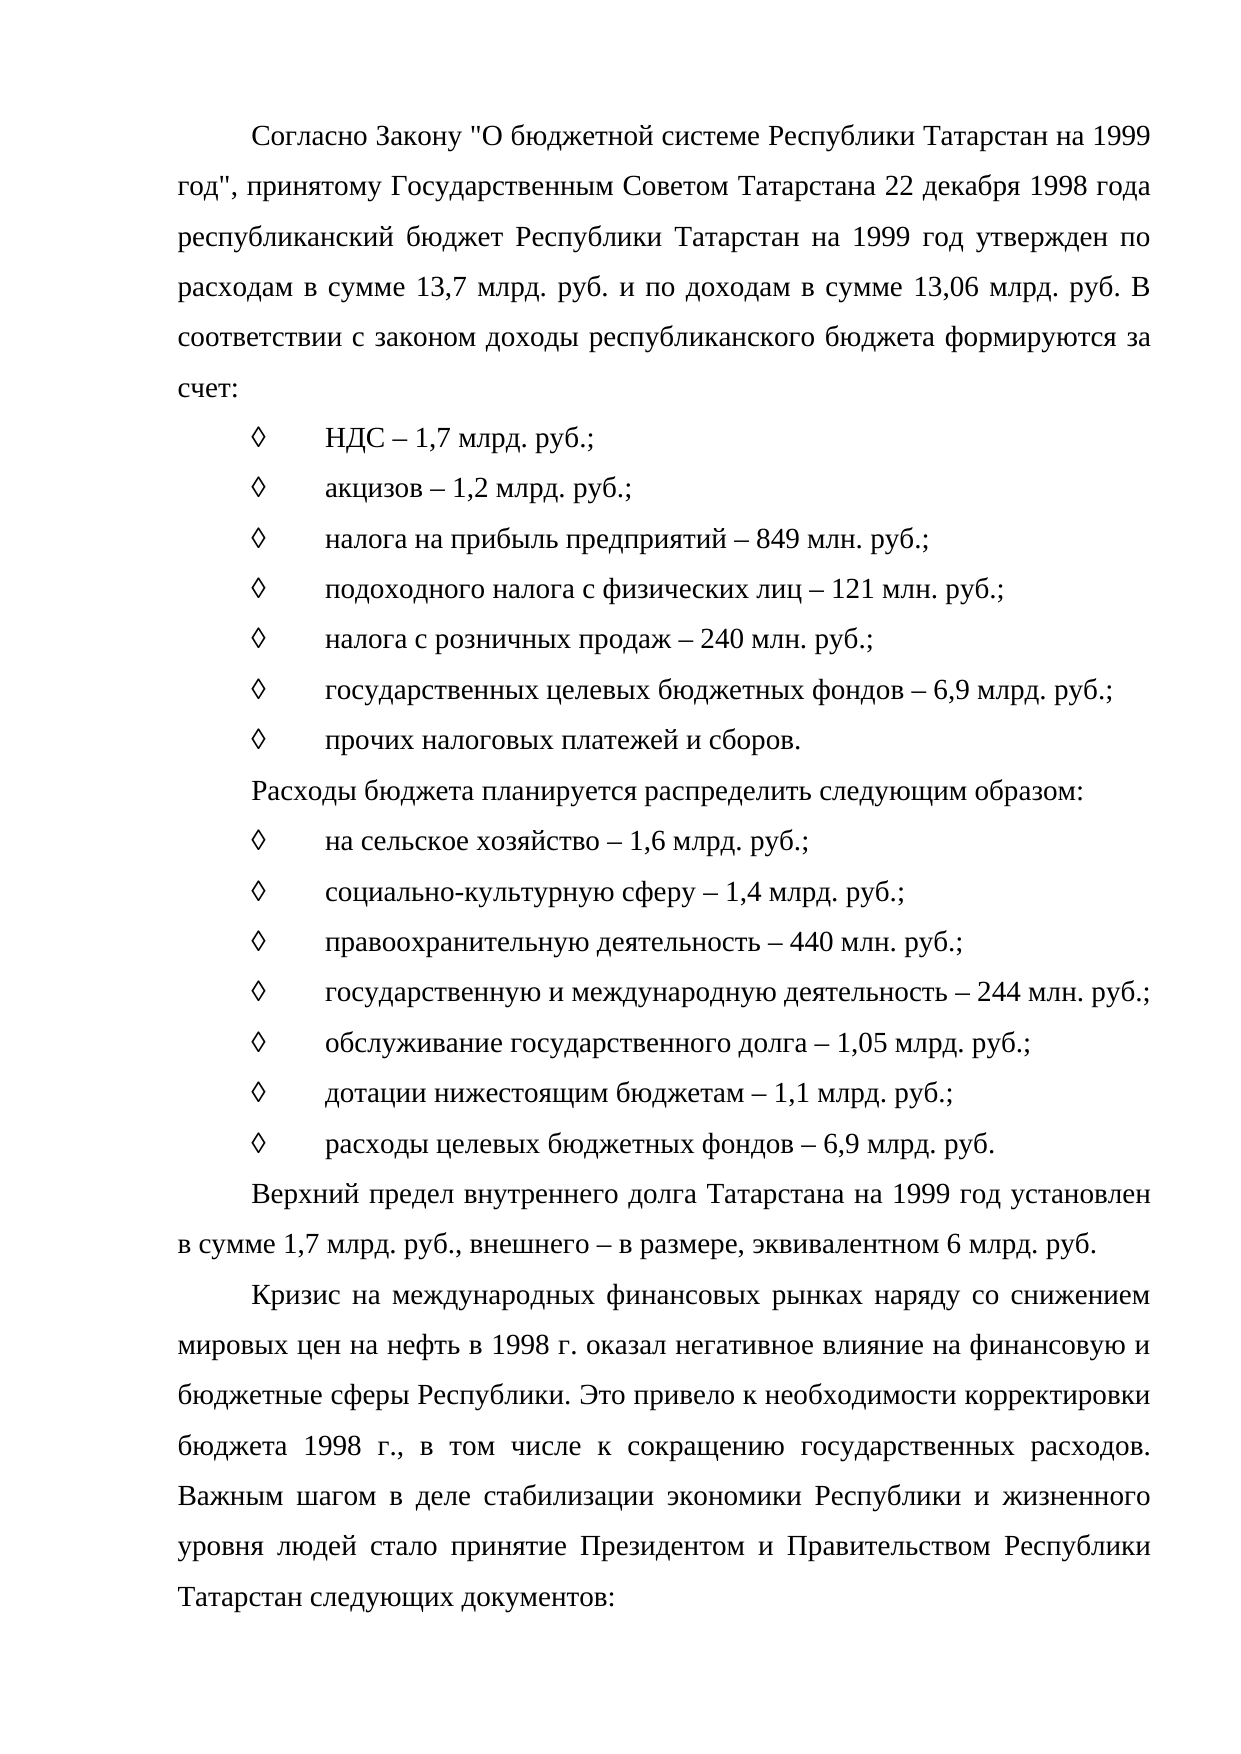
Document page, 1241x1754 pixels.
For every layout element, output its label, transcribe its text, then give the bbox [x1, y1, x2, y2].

list обслуживание государственного долга – 1,05 млрд. руб.; [177, 1025, 1152, 1058]
text Расходы бюджета планируется распределить следующим образом: [177, 773, 1152, 806]
text Кризис на международных финансовых рынках наряду со снижением мировых цен на нефть в . оказал негативное влияние на финансовую и бюджетные сферы Республики. Это привело к необходимости корректировки бюджета ., в том числе к сокращению государственных расходов. Важным шагом в деле стабилизации экономики Республики и жизненного уровня людей стало принятие Президентом и Правительством Республики Татарстан следующих документов: [177, 1277, 1152, 1612]
list подоходного налога с физических лиц – 121 млн. руб.; [177, 571, 1152, 605]
list акцизов – 1,2 млрд. руб.; [177, 470, 1152, 504]
text Верхний предел внутреннего долга Татарстана на 1999 год установлен в сумме 1,7 млрд. руб., внешнего – в размере, эквивалентном 6 млрд. руб. [177, 1176, 1152, 1260]
list государственную и международную деятельность – 244 млн. руб.; [177, 974, 1152, 1008]
list прочих налоговых платежей и сборов. [177, 722, 1152, 756]
list на сельское хозяйство – 1,6 млрд. руб.; [177, 823, 1152, 857]
list дотации нижестоящим бюджетам – 1,1 млрд. руб.; [177, 1075, 1152, 1109]
list НДС – 1,7 млрд. руб.; [177, 420, 1152, 454]
list налога с розничных продаж – 240 млн. руб.; [177, 622, 1152, 655]
list налога на прибыль предприятий – 849 млн. руб.; [177, 521, 1152, 554]
text Согласно Закону "О бюджетной системе Республики Татарстан на 1999 год", принятому Государственным Советом Татарстана 22 декабря 1998 года республиканский бюджет Республики Татарстан на 1999 год утвержден по расходам в сумме 13,7 млрд. руб. и по доходам в сумме 13,06 млрд. руб. В соответствии с законом доходы республиканского бюджета формируются за счет: [177, 118, 1152, 403]
list расходы целевых бюджетных фондов – 6,9 млрд. руб. [177, 1126, 1152, 1159]
list социально-культурную сферу – 1,4 млрд. руб.; [177, 874, 1152, 907]
list правоохранительную деятельность – 440 млн. руб.; [177, 924, 1152, 958]
list государственных целевых бюджетных фондов – 6,9 млрд. руб.; [177, 672, 1152, 706]
